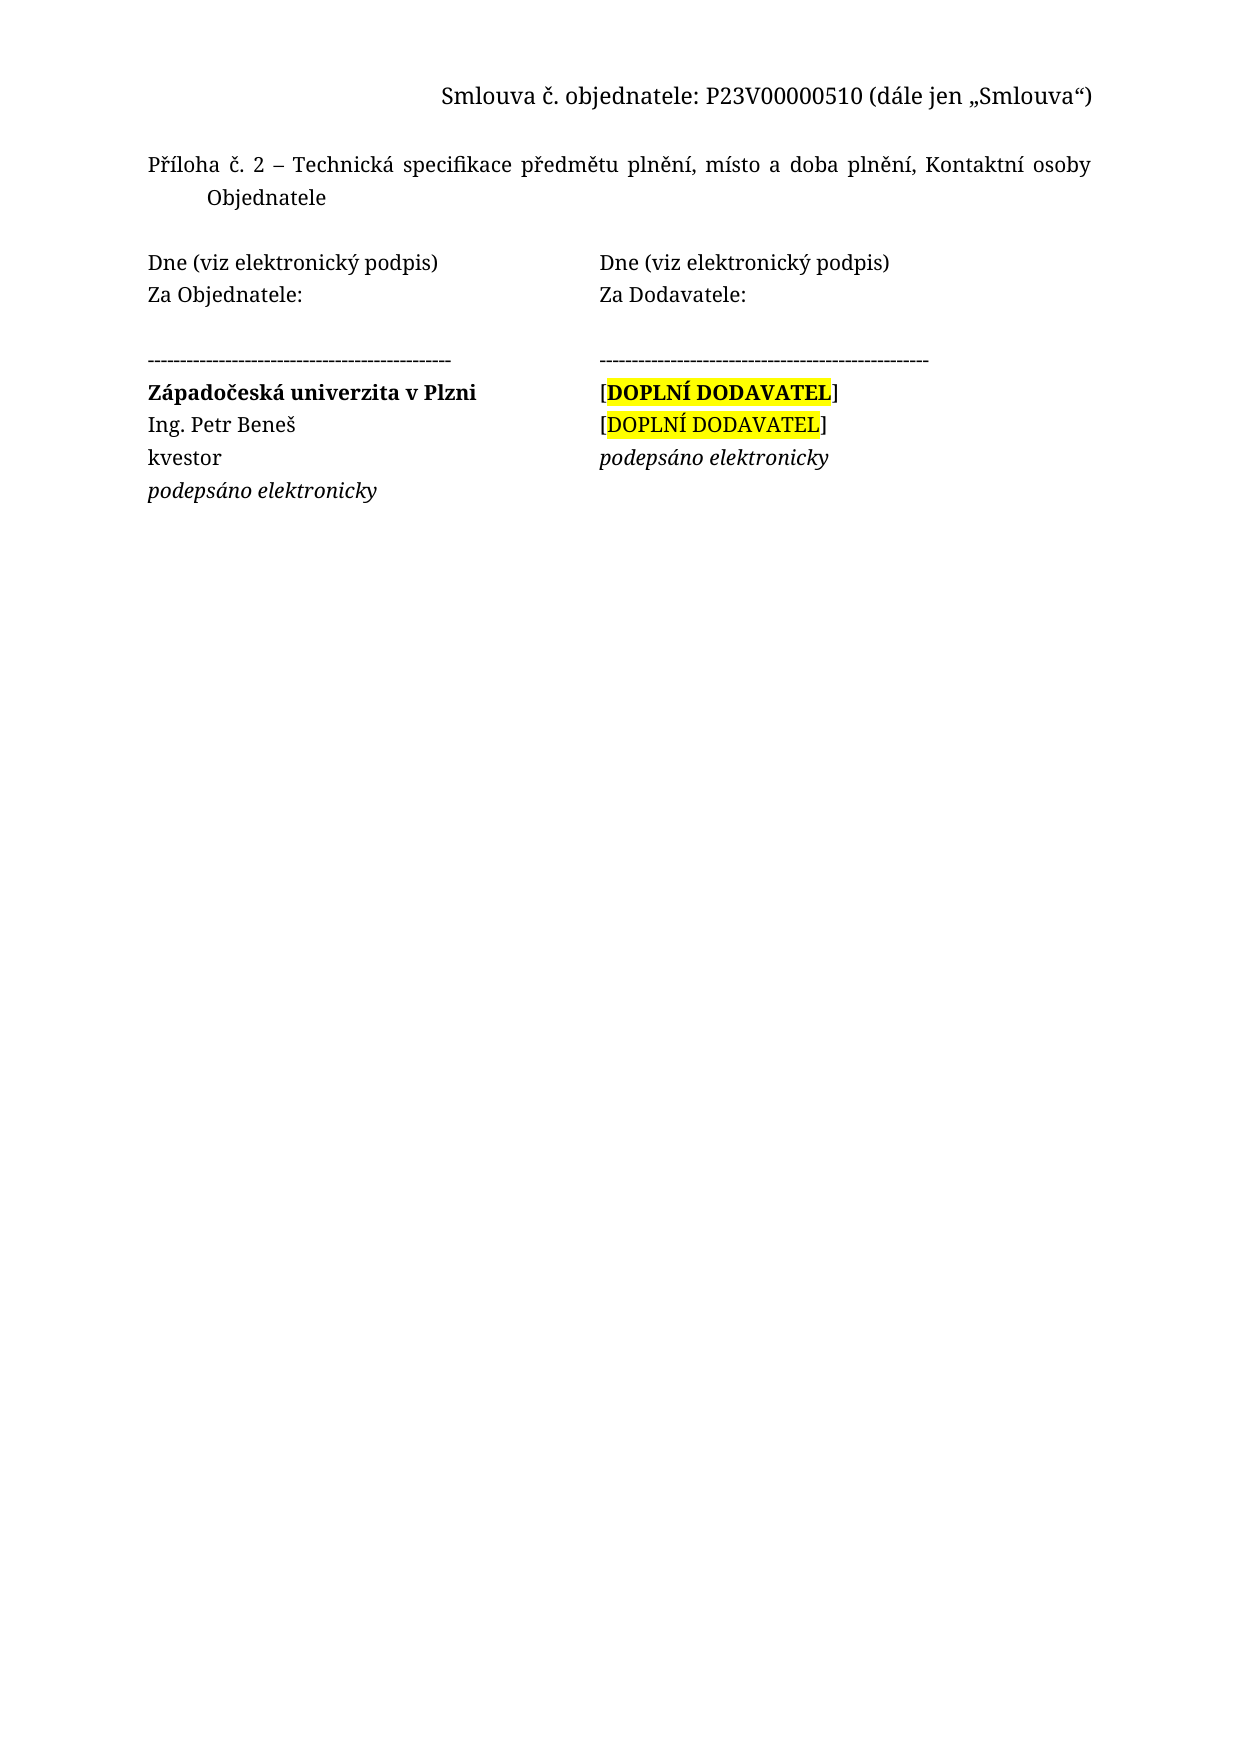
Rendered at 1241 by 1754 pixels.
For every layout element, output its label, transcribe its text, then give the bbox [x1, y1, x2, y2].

table_header Dne (viz elektronický podpis) Za Objednatele: ----------------------------------------------- Západočeská univerzita v Plzni Ing. Petr Beneš kvestor podepsáno elektronicky [136, 248, 588, 508]
text Příloha č. 2 – Technická specifikace předmětu plnění, místo a doba plnění, Kontaktní osoby Objednatele [148, 150, 1093, 211]
table_header Dne (viz elektronický podpis) Za Dodavatele: --------------------------------------------------- [DOPLNÍ DODAVATEL] [DOPLNÍ DODAVATEL] podepsáno elektronicky [588, 248, 1040, 508]
